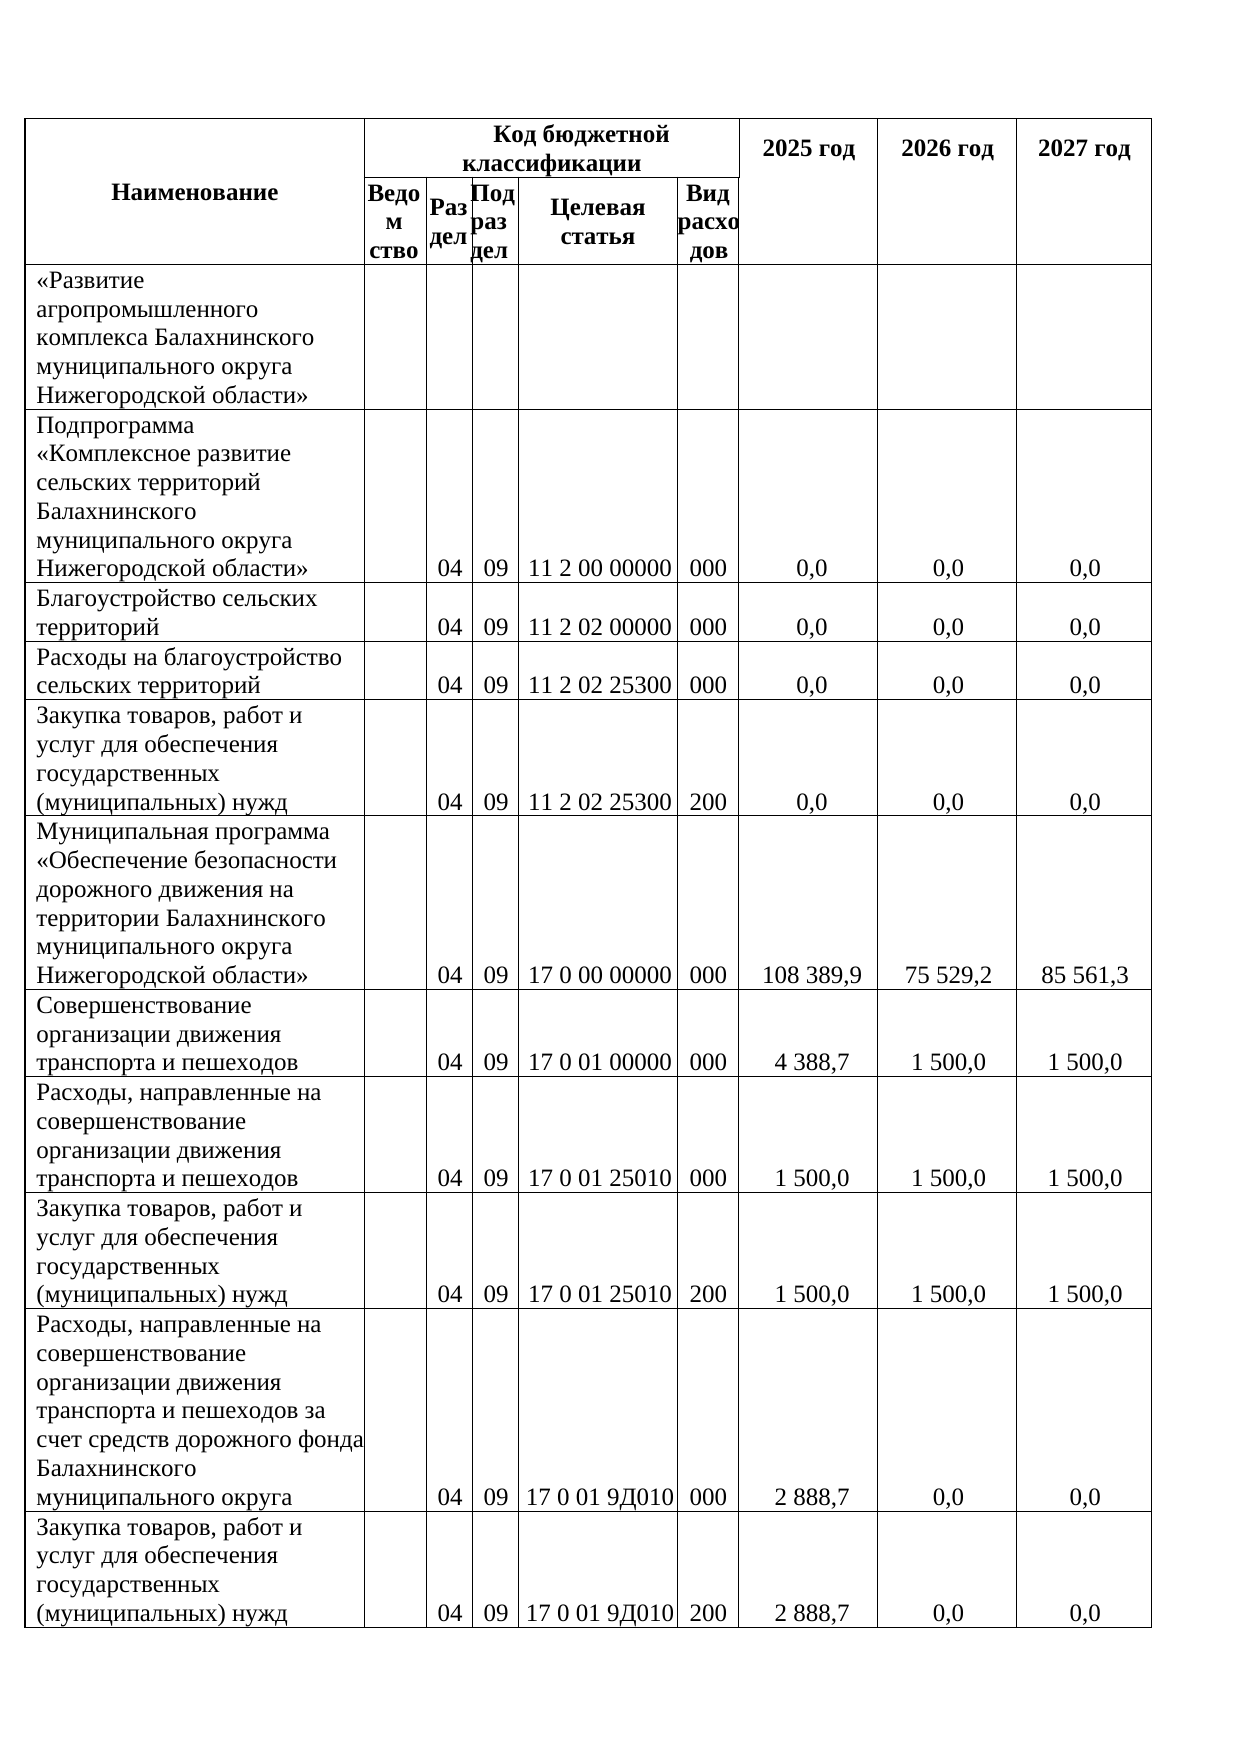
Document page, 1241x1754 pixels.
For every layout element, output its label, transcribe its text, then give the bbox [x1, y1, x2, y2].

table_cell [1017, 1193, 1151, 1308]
table_header Наименование [26, 119, 364, 264]
table_cell [739, 177, 877, 264]
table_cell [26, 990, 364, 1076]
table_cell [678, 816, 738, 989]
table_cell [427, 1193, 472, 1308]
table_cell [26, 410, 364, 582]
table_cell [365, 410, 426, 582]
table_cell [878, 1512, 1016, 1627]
table_header 2027 год [1017, 119, 1151, 177]
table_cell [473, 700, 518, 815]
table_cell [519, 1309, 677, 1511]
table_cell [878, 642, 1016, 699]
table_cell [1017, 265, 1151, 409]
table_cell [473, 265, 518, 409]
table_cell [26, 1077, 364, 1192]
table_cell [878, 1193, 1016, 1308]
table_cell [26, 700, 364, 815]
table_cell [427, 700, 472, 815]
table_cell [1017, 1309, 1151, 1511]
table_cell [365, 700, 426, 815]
table_cell Под раз дел [473, 178, 518, 264]
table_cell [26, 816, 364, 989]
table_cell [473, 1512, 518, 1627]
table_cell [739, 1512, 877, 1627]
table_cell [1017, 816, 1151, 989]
table_cell Вид расходов [678, 178, 738, 264]
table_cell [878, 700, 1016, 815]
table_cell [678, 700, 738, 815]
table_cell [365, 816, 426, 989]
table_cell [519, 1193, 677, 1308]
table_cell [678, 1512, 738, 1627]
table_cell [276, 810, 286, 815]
table_cell Ведом ство [365, 178, 426, 264]
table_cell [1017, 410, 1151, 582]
table_header Код бюджетной классификации [365, 119, 739, 177]
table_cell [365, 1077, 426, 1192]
table_cell [878, 177, 1016, 264]
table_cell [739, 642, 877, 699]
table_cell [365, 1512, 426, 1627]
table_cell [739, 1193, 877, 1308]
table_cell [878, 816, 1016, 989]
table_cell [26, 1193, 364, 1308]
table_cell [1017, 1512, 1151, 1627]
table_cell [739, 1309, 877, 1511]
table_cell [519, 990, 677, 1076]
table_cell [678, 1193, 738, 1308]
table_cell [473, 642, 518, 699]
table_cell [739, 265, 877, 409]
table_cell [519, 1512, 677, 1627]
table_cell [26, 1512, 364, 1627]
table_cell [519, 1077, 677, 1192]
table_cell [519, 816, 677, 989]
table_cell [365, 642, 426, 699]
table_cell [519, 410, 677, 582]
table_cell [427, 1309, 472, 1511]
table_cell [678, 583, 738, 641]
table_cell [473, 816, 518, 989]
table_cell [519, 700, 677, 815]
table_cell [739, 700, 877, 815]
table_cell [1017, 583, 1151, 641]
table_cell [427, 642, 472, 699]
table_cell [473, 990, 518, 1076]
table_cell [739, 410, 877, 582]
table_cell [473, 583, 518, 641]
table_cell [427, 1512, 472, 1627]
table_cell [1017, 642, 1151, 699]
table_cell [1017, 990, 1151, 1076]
table_header 2026 год [878, 119, 1016, 177]
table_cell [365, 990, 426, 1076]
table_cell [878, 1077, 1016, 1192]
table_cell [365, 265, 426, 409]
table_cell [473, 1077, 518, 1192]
table_cell [1017, 177, 1151, 264]
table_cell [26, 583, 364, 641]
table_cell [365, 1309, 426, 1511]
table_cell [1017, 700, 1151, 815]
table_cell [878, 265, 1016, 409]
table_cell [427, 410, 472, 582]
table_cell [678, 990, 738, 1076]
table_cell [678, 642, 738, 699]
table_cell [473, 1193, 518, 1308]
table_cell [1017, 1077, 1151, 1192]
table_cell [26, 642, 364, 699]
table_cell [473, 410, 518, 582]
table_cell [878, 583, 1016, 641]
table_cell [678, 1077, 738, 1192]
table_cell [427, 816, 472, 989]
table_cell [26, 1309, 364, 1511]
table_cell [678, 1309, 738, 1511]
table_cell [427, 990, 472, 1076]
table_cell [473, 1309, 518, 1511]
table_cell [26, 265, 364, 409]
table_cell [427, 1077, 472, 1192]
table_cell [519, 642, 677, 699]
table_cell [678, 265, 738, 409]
table_header 2025 год [740, 119, 877, 177]
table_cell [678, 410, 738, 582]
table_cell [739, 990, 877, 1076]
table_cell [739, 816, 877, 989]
table_cell Раз дел [427, 178, 472, 264]
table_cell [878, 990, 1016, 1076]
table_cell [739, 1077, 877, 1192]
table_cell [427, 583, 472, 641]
table_cell Целевая статья [519, 178, 677, 264]
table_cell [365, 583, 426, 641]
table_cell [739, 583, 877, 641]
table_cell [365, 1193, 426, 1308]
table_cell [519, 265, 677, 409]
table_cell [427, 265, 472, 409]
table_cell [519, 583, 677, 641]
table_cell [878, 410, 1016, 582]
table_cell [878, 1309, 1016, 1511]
